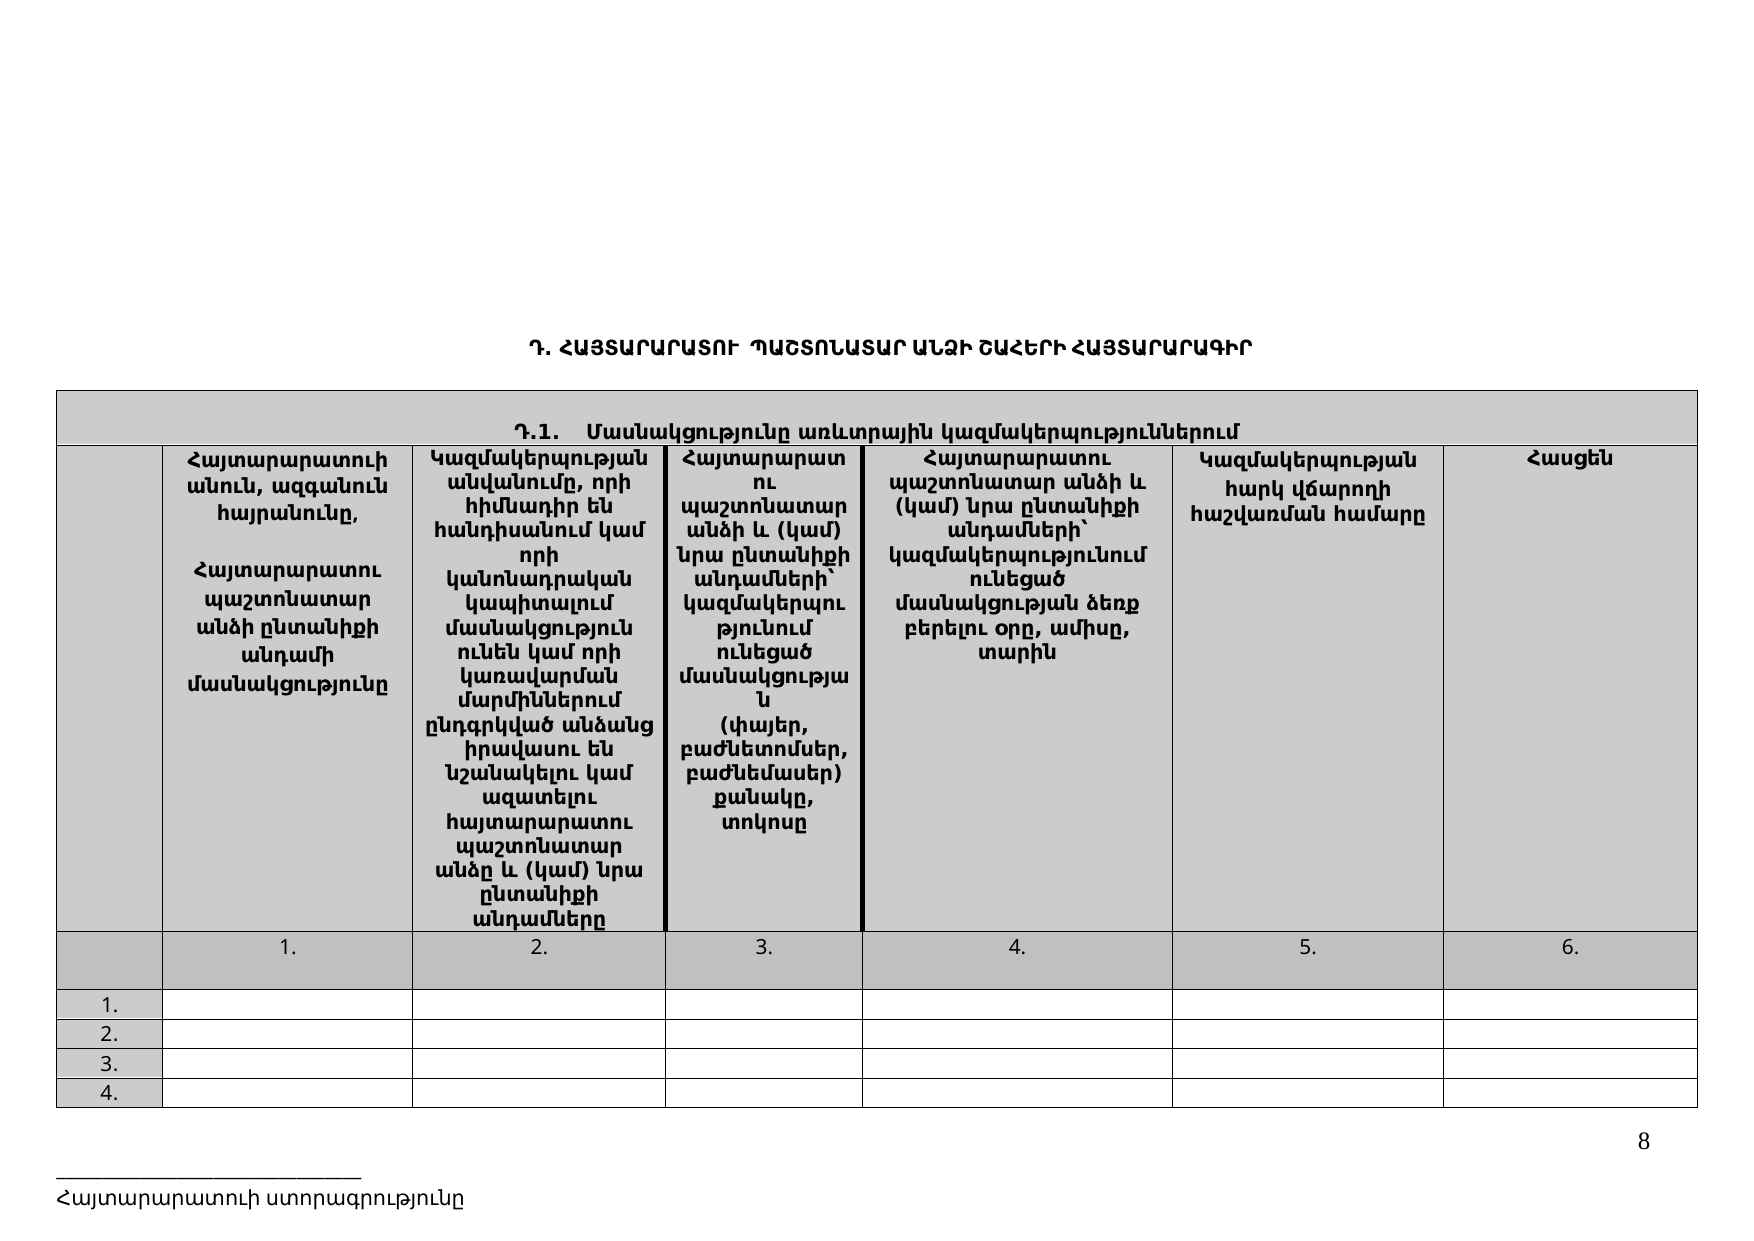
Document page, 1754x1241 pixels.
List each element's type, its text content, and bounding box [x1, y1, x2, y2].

table_header Դ.1. Մասնակցությունը առևտրային կազմակերպություններում [57, 391, 1697, 444]
table_cell 1. [163, 932, 412, 989]
text Դ. ՀԱՅՏԱՐԱՐԱՏՈՒ ՊԱՇՏՈՆԱՏԱՐ ԱՆՁԻ ՇԱՀԵՐԻ ՀԱՅՏԱՐԱՐԱԳԻՐ [131, 333, 1066, 361]
table_cell [163, 990, 412, 1018]
table_cell [57, 446, 162, 931]
table_cell Կազմակերպության հարկ վճարողի հաշվառման համարը [1173, 446, 1443, 931]
table_cell 5. [1173, 932, 1443, 989]
table_cell 4. [863, 932, 1172, 989]
table_cell [1173, 1049, 1443, 1077]
table_cell [163, 1079, 412, 1107]
table_cell [413, 1020, 665, 1048]
table_cell [1444, 1020, 1697, 1048]
table_cell [57, 932, 162, 989]
table_cell Հայտարարատուի անուն, ազգանուն հայրանունը, Հայտարարատու պաշտոնատար անձի ընտանիքի անդամի մասնակցությունը [163, 446, 412, 931]
table_cell [1173, 1079, 1443, 1107]
table_cell Հայտարարատու պաշտոնատար անձի և (կամ) նրա ընտանիքի անդամների՝ կազմակերպությունում ունեցած մասնակցության (փայեր, բաժնետոմսեր, բաժնեմասեր) քանակը, տոկոսը [668, 446, 860, 931]
table_cell 1. [57, 990, 162, 1018]
table_cell 6. [1444, 932, 1697, 989]
table_cell [863, 1049, 1172, 1077]
table_cell 2. [413, 932, 665, 989]
table_cell [413, 990, 665, 1018]
table_cell [1444, 1049, 1697, 1077]
table_cell [1173, 990, 1443, 1018]
table_cell [1444, 1079, 1697, 1107]
table_cell [1444, 990, 1697, 1018]
table_cell Հայտարարատու պաշտոնատար անձի և (կամ) նրա ընտանիքի անդամների՝ կազմակերպությունում ունեցած մասնակցության ձեռք բերելու օրը, ամիսը, տարին [865, 446, 1172, 931]
table_cell [666, 1079, 862, 1107]
table_cell [863, 990, 1172, 1018]
table_cell [163, 1049, 412, 1077]
table_cell 3. [666, 932, 862, 989]
table_cell Հասցեն [1444, 446, 1697, 931]
table_cell [666, 1049, 862, 1077]
table_cell [666, 990, 862, 1018]
table_cell 2. [57, 1020, 162, 1048]
table_cell 4. [57, 1079, 162, 1107]
table_cell [863, 1020, 1172, 1048]
table_cell [163, 1020, 412, 1048]
table_cell [413, 1079, 665, 1107]
table_cell Կազմակերպության անվանումը, որի հիմնադիր են հանդիսանում կամ որի կանոնադրական կապիտալում մասնակցություն ունեն կամ որի կառավարման մարմիններում ընդգրկված անձանց իրավասու են նշանակելու կամ ազատելու հայտարարատու պաշտոնատար անձը և (կամ) նրա ընտանիքի անդամները [413, 446, 663, 931]
table_cell [666, 1020, 862, 1048]
table_cell [863, 1079, 1172, 1107]
table_cell [413, 1049, 665, 1077]
table_cell 3. [57, 1049, 162, 1077]
text Դ. ՀԱՅՏԱՐԱՐԱՏՈՒ ՊԱՇՏՈՆԱՏԱՐ ԱՆՁԻ ՇԱՀԵՐԻ ՀԱՅՏԱՐԱՐԱԳԻՐ [1072, 333, 1650, 361]
table_cell [1173, 1020, 1443, 1048]
